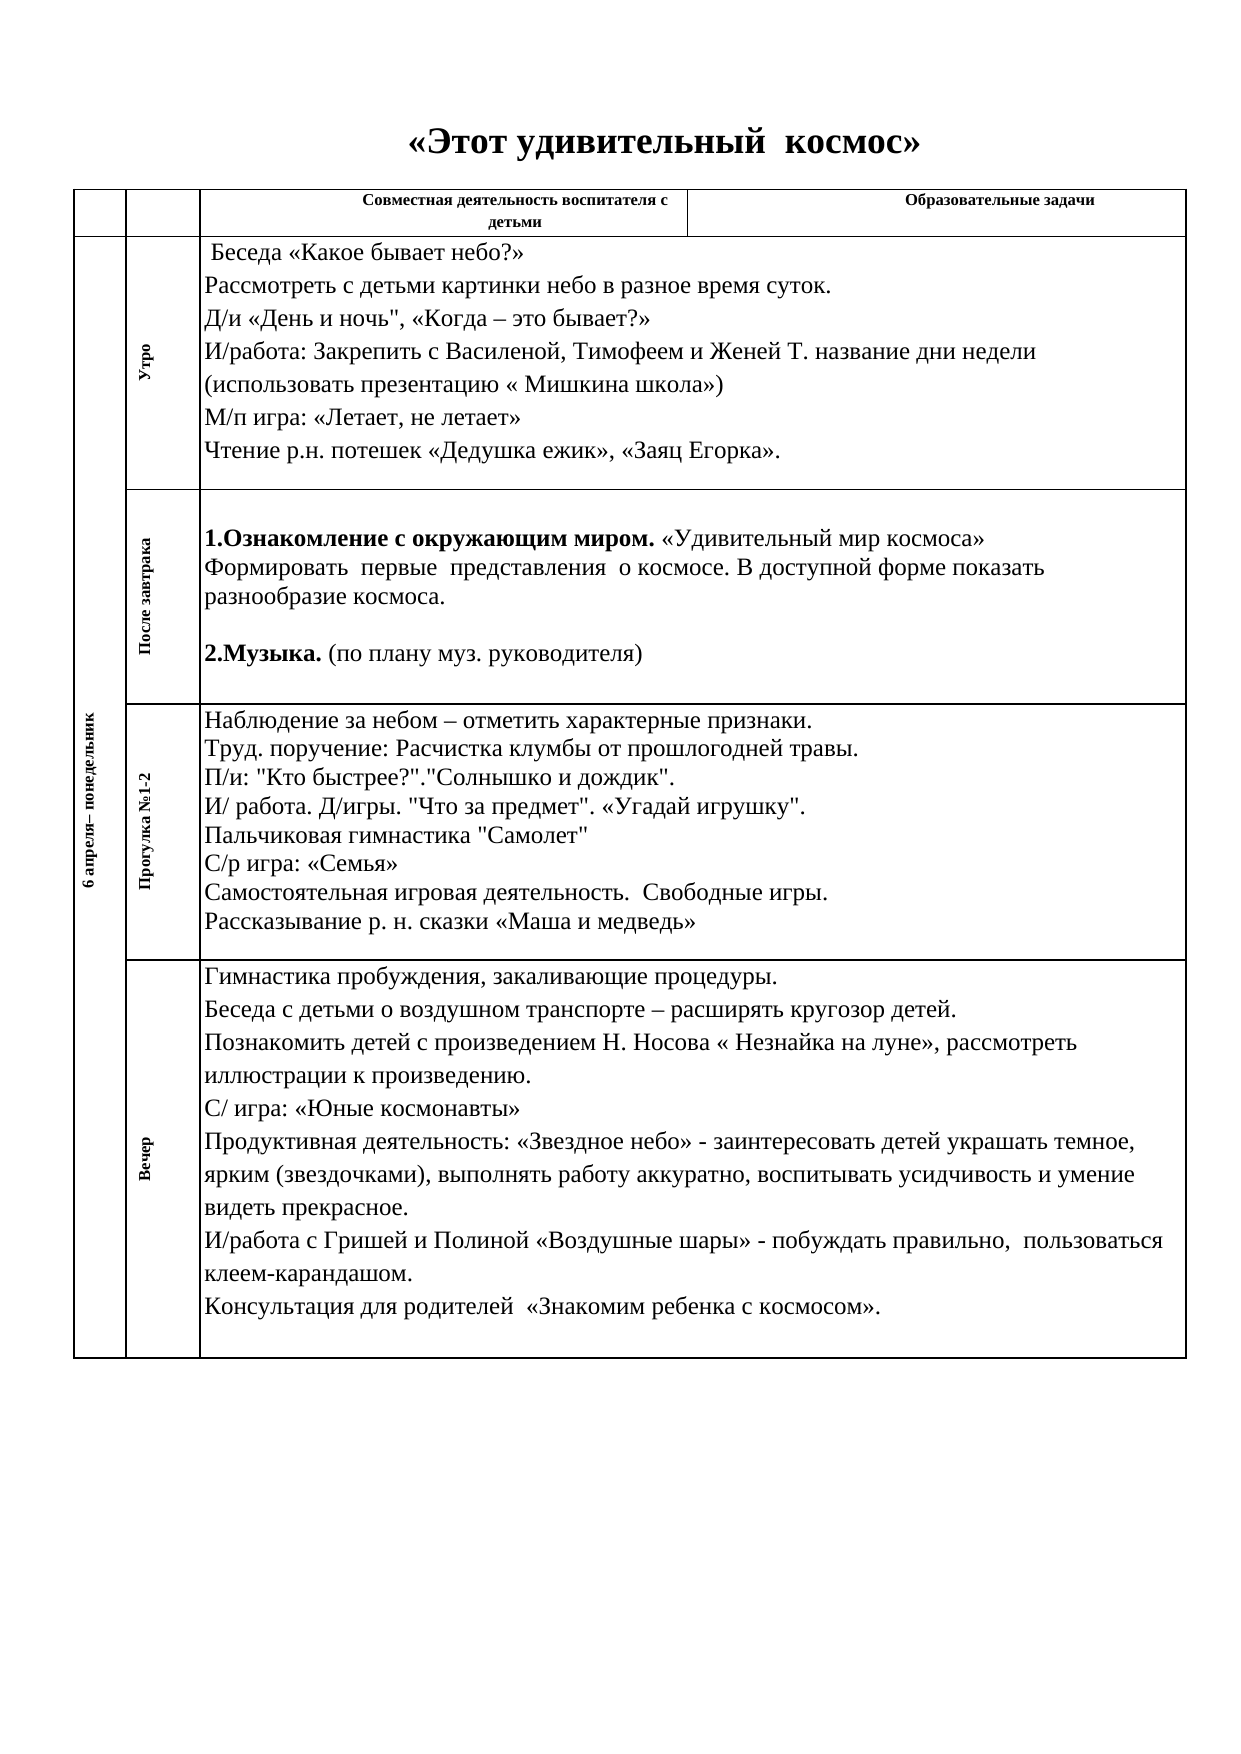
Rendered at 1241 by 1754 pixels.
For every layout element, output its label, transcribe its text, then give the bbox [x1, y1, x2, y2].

table_cell После завтрака [127, 490, 199, 703]
table_header [127, 190, 199, 236]
table_header Образовательные задачи [688, 190, 1185, 236]
table_header [75, 190, 125, 236]
table_cell 6 апреля– понедельник [75, 237, 125, 1357]
table_cell 1.Ознакомление с окружающим миром. «Удивительный мир космоса» Формировать первые представления о космосе. В доступной форме показать разнообразие космоса. 2.Музыка. (по плану муз. руководителя) [201, 490, 1185, 703]
table_cell Беседа «Какое бывает небо?» Рассмотреть с детьми картинки небо в разное время суток. Д/и «День и ночь", «Когда – это бывает?» И/работа: Закрепить с Василеной, Тимофеем и Женей Т. название дни недели (использовать презентацию « Мишкина школа») М/п игра: «Летает, не летает» Чтение р.н. потешек «Дедушка ежик», «Заяц Егорка». [201, 237, 1185, 489]
table_cell Вечер [127, 961, 199, 1357]
table_cell Утро [127, 237, 199, 489]
table_cell Гимнастика пробуждения, закаливающие процедуры. Беседа с детьми о воздушном транспорте – расширять кругозор детей. Познакомить детей с произведением Н. Носова « Незнайка на луне», рассмотреть иллюстрации к произведению. С/ игра: «Юные космонавты» Продуктивная деятельность: «Звездное небо» - заинтересовать детей украшать темное, ярким (звездочками), выполнять работу аккуратно, воспитывать усидчивость и умение видеть прекрасное. И/работа с Гришей и Полиной «Воздушные шары» - побуждать правильно, пользоваться клеем-карандашом. Консультация для родителей «Знакомим ребенка с космосом». [201, 961, 1185, 1357]
table_cell Прогулка №1-2 [127, 705, 199, 959]
table_cell Наблюдение за небом – отметить характерные признаки. Труд. поручение: Расчистка клумбы от прошлогодней травы. П/и: "Кто быстрее?"."Солнышко и дождик". И/ работа. Д/игры. "Что за предмет". «Угадай игрушку". Пальчиковая гимнастика "Самолет" С/р игра: «Семья» Самостоятельная игровая деятельность. Свободные игры. Рассказывание р. н. сказки «Маша и медведь» [201, 705, 1185, 959]
text «Этот удивительный космос» [177, 118, 1152, 161]
table_header Совместная деятельность воспитателя с детьми [201, 190, 687, 236]
